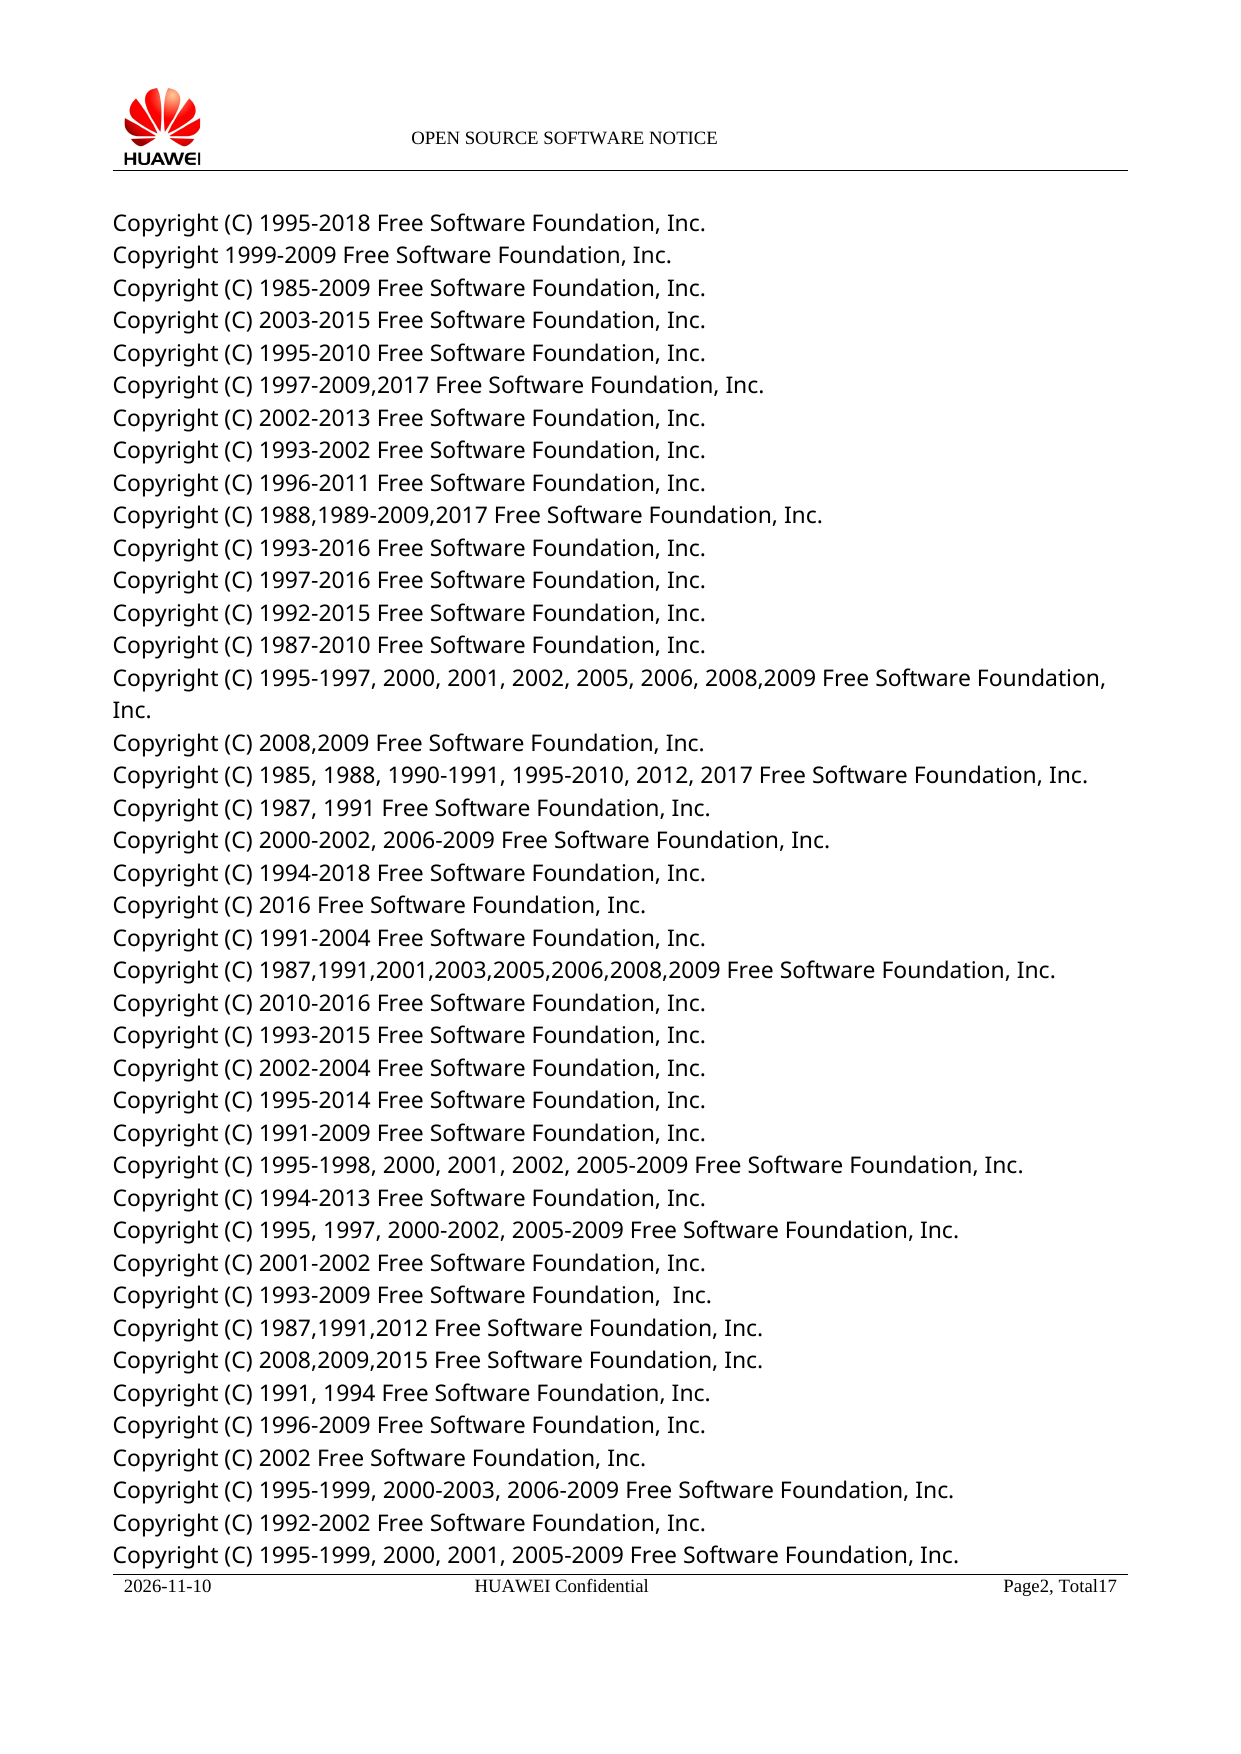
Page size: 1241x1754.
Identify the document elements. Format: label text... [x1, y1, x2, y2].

picture [124, 88, 201, 165]
